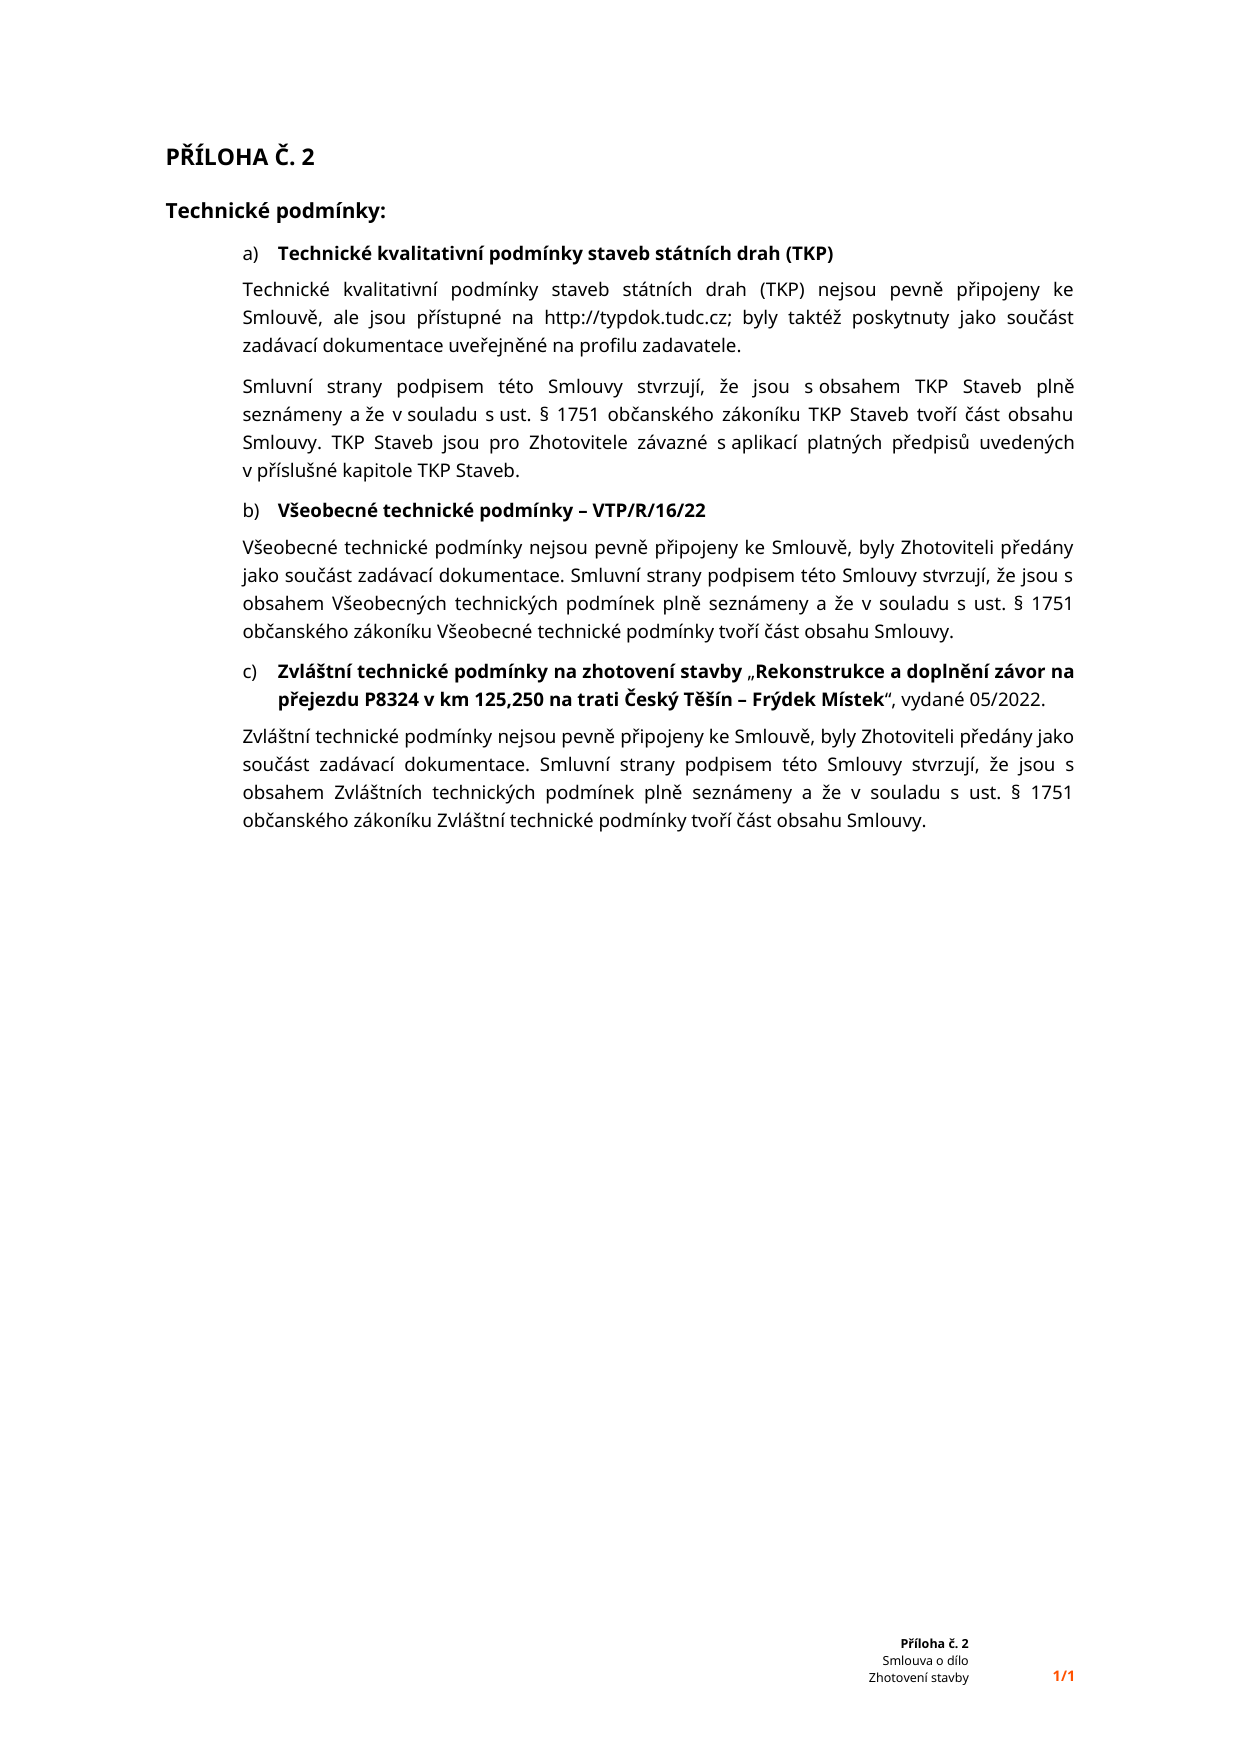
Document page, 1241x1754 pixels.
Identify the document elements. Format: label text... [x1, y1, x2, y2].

text Příloha č. 2 [165, 141, 1075, 173]
text Smluvní strany podpisem této Smlouvy stvrzují, že jsou s obsahem TKP Staveb plně seznámeny a že v souladu s ust. § 1751 občanského zákoníku TKP Staveb tvoří část obsahu Smlouvy. TKP Staveb jsou pro Zhotovitele závazné s aplikací platných předpisů uvedených v příslušné kapitole TKP Staveb. [242, 373, 1075, 483]
text Technické podmínky: [165, 197, 1075, 225]
list Všeobecné technické podmínky – VTP/R/16/22 [242, 498, 1075, 523]
text Zvláštní technické podmínky nejsou pevně připojeny ke Smlouvě, byly Zhotoviteli předány jako součást zadávací dokumentace. Smluvní strany podpisem této Smlouvy stvrzují, že jsou s obsahem Zvláštních technických podmínek plně seznámeny a že v souladu s ust. § 1751 občanského zákoníku Zvláštní technické podmínky tvoří část obsahu Smlouvy. [242, 723, 1075, 833]
list Zvláštní technické podmínky na zhotovení stavby „Rekonstrukce a doplnění závor na přejezdu P8324 v km 125,250 na trati Český Těšín – Frýdek Místek“, vydané 05/2022. [242, 659, 1075, 712]
text Technické kvalitativní podmínky staveb státních drah (TKP) nejsou pevně připojeny ke Smlouvě, ale jsou přístupné na http://typdok.tudc.cz; byly taktéž poskytnuty jako součást zadávací dokumentace uveřejněné na profilu zadavatele. [242, 277, 1075, 358]
list Technické kvalitativní podmínky staveb státních drah (TKP) [242, 240, 1075, 266]
text Všeobecné technické podmínky nejsou pevně připojeny ke Smlouvě, byly Zhotoviteli předány jako součást zadávací dokumentace. Smluvní strany podpisem této Smlouvy stvrzují, že jsou s obsahem Všeobecných technických podmínek plně seznámeny a že v souladu s ust. § 1751 občanského zákoníku Všeobecné technické podmínky tvoří část obsahu Smlouvy. [242, 534, 1075, 644]
